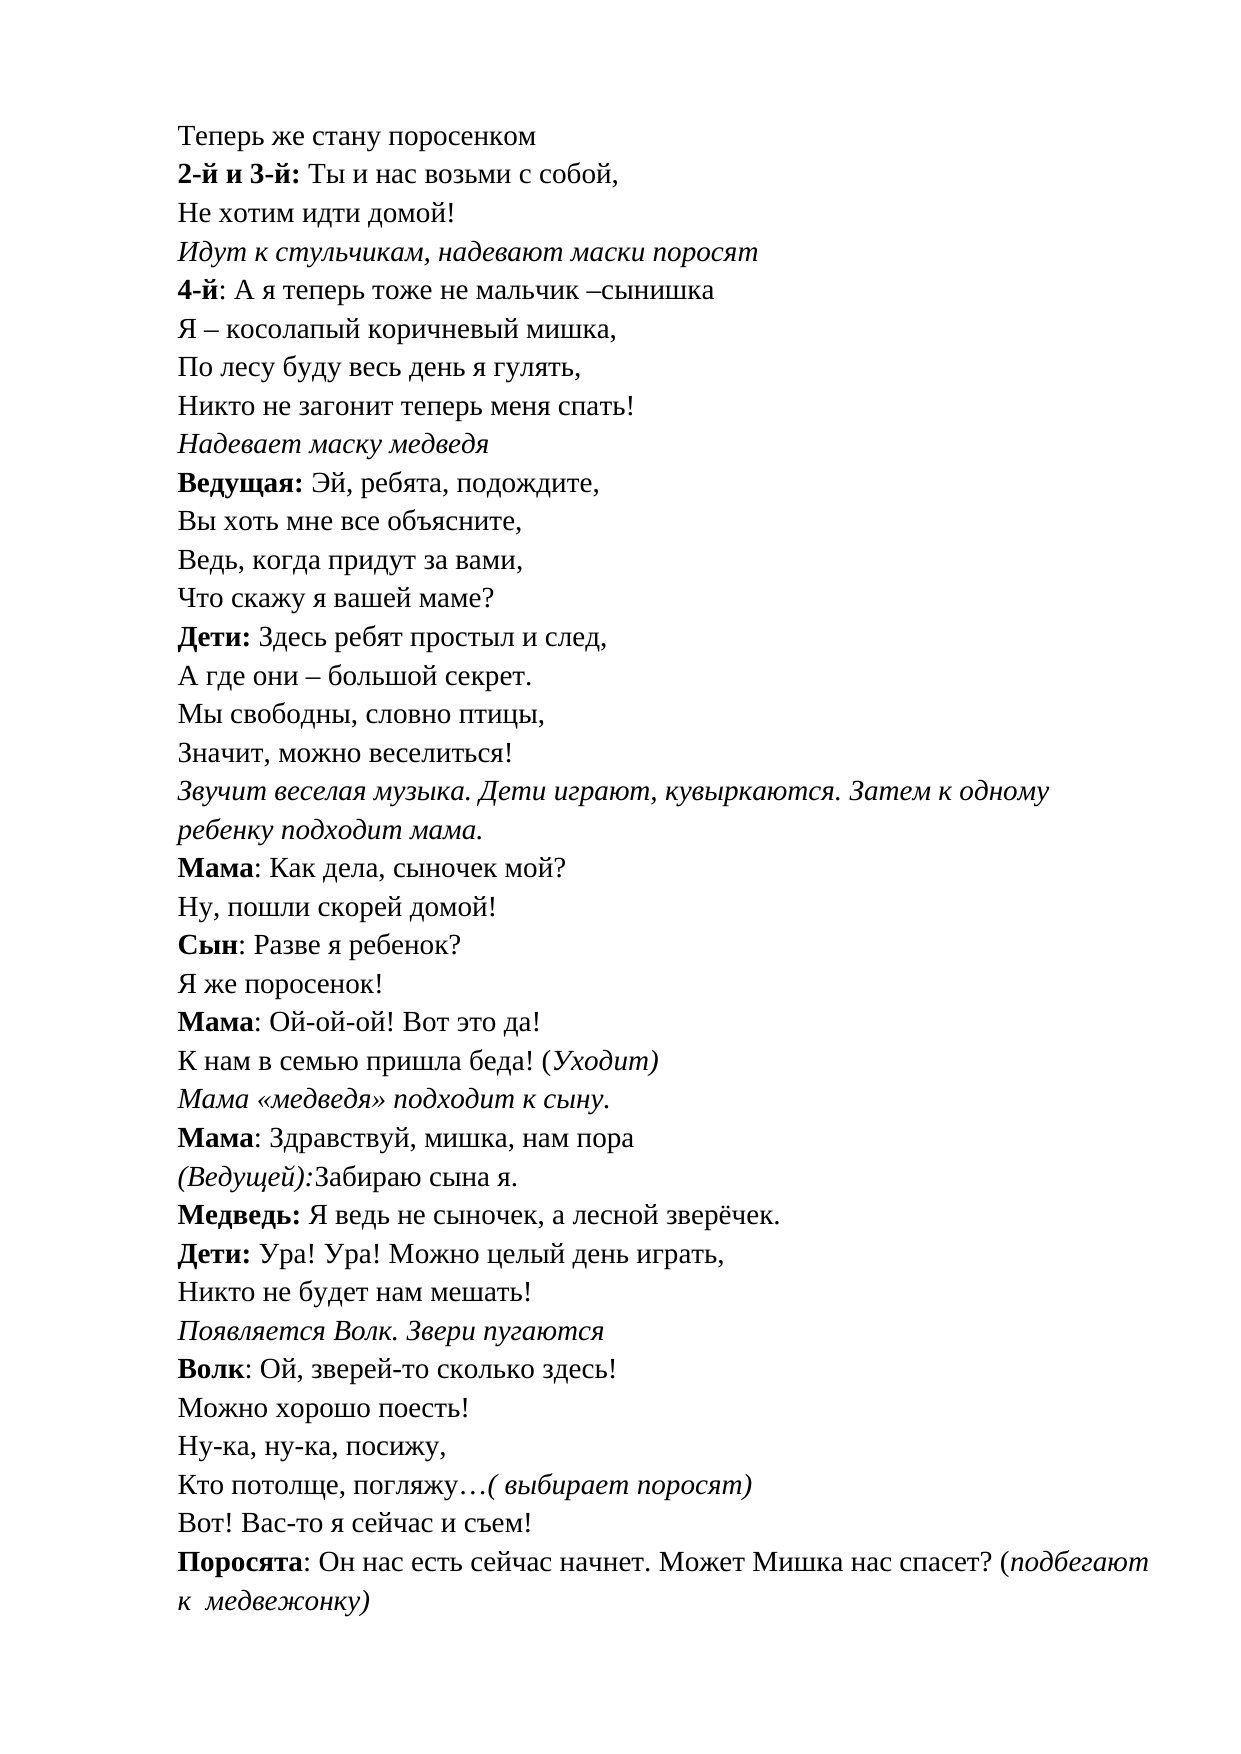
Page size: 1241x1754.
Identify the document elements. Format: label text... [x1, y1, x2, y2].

text Поросята: Он нас есть сейчас начнет. Может Мишка нас спасет? (подбегают к медвежонку) [177, 1544, 1152, 1616]
text Ведущая: Эй, ребята, подождите, [177, 465, 1152, 498]
text Дети: Ура! Ура! Можно целый день играть, [177, 1236, 1152, 1269]
text Мама «медведя» подходит к сыну. [177, 1082, 1152, 1115]
text Идут к стульчикам, надевают маски поросят [177, 234, 1152, 267]
text Я – косолапый коричневый мишка, [177, 311, 1152, 344]
text Сын: Разве я ребенок? [177, 927, 1152, 961]
text Медведь: Я ведь не сыночек, а лесной зверёчек. [177, 1197, 1152, 1231]
text Звучит веселая музыка. Дети играют, кувыркаются. Затем к одному ребенку подходит мама. [177, 773, 1152, 845]
text Дети: Здесь ребят простыл и след, [177, 619, 1152, 653]
text Мама: Ой-ой-ой! Вот это да! [177, 1004, 1152, 1038]
text Мама: Здравствуй, мишка, нам пора [177, 1120, 1152, 1154]
text Ну-ка, ну-ка, посижу, [177, 1428, 1152, 1462]
text Ну, пошли скорей домой! [177, 889, 1152, 922]
text Вот! Вас-то я сейчас и съем! [177, 1506, 1152, 1539]
text Надевает маску медведя [177, 426, 1152, 460]
text Что скажу я вашей маме? [177, 581, 1152, 614]
text Никто не будет нам мешать! [177, 1274, 1152, 1308]
text Не хотим идти домой! [177, 195, 1152, 229]
text Появляется Волк. Звери пугаются [177, 1313, 1152, 1346]
text По лесу буду весь день я гулять, [177, 349, 1152, 383]
text Мы свободны, словно птицы, [177, 696, 1152, 730]
text Я же поросенок! [177, 966, 1152, 999]
text 2-й и 3-й: Ты и нас возьми с собой, [177, 157, 1152, 190]
text Ведь, когда придут за вами, [177, 542, 1152, 576]
text Теперь же стану поросенком [177, 118, 1152, 152]
text 4-й: А я теперь тоже не мальчик –сынишка [177, 272, 1152, 306]
text Можно хорошо поесть! [177, 1390, 1152, 1423]
text А где они – большой секрет. [177, 658, 1152, 691]
text Значит, можно веселиться! [177, 735, 1152, 768]
text Вы хоть мне все объясните, [177, 503, 1152, 537]
text Кто потолще, погляжу…( выбирает поросят) [177, 1467, 1152, 1501]
text К нам в семью пришла беда! (Уходит) [177, 1043, 1152, 1077]
text Мама: Как дела, сыночек мой? [177, 850, 1152, 884]
text Никто не загонит теперь меня спать! [177, 388, 1152, 421]
text Волк: Ой, зверей-то сколько здесь! [177, 1351, 1152, 1385]
text (Ведущей):Забираю сына я. [177, 1159, 1152, 1192]
